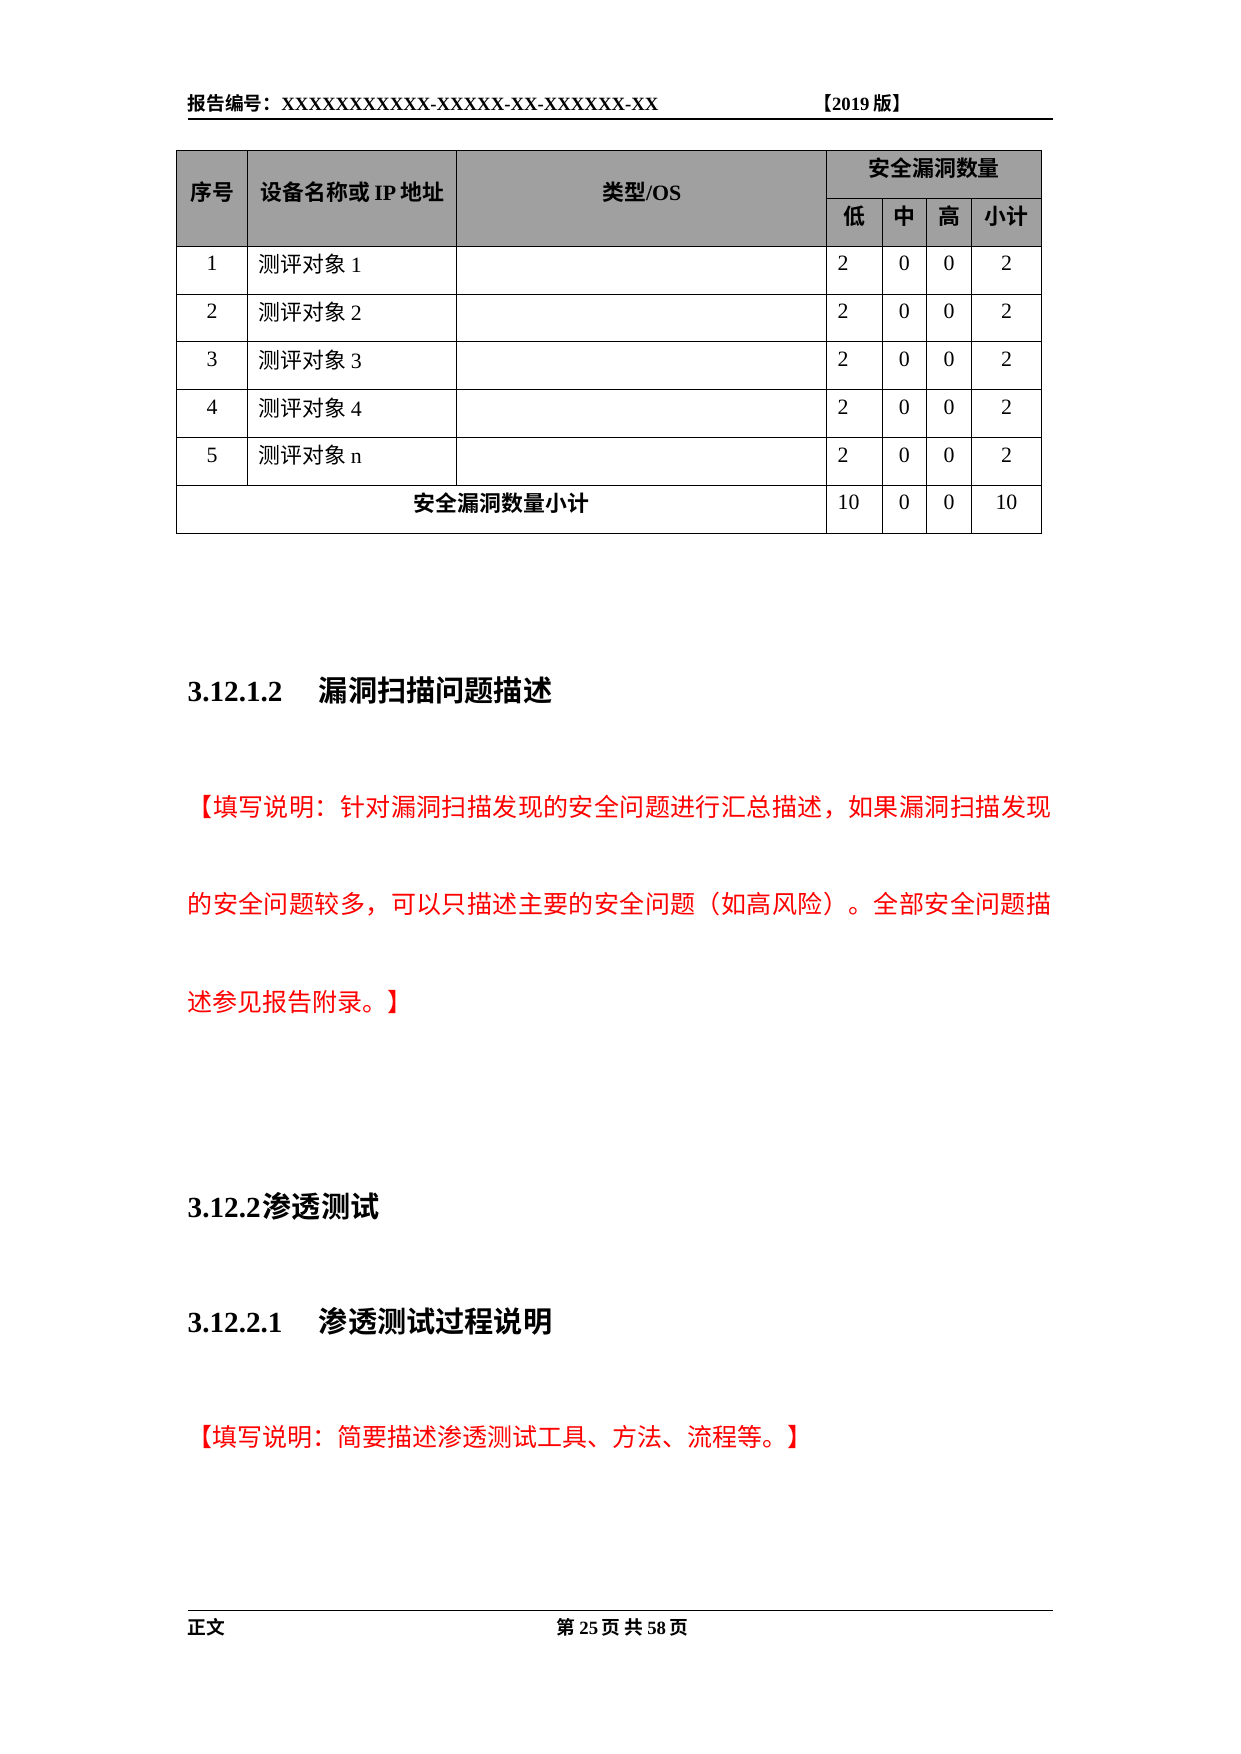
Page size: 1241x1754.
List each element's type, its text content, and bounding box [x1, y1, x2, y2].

table_header 安全漏洞数量 [827, 151, 1041, 198]
table_cell 2 [827, 247, 882, 293]
table_cell 低 [827, 199, 882, 246]
table_cell 高 [927, 199, 971, 246]
table_cell 0 [883, 342, 926, 389]
table_cell 2 [827, 438, 882, 485]
table_cell 0 [927, 295, 971, 341]
table_cell 测评对象2 [248, 295, 456, 341]
table_cell 2 [827, 342, 882, 389]
table_cell 0 [927, 247, 971, 293]
table_cell 10 [972, 486, 1041, 532]
table_cell 测评对象n [248, 438, 456, 485]
table_cell 2 [177, 295, 247, 341]
table_cell [457, 342, 826, 389]
table_cell [457, 438, 826, 485]
table_header 类型/OS [457, 151, 826, 246]
table_cell 4 [177, 390, 247, 437]
table_cell 0 [927, 390, 971, 437]
table_header 设备名称或IP地址 [248, 151, 456, 246]
table_cell 1 [177, 247, 247, 293]
table_cell 2 [827, 295, 882, 341]
table_cell 0 [927, 438, 971, 485]
table_cell 0 [927, 486, 971, 532]
table_cell 2 [972, 295, 1041, 341]
table_cell 测评对象3 [248, 342, 456, 389]
table_cell 2 [827, 390, 882, 437]
subtitle 渗透测试 [187, 1172, 1053, 1237]
table_cell 3 [177, 342, 247, 389]
table_cell [457, 295, 826, 341]
table_cell 0 [883, 390, 926, 437]
table_cell 0 [927, 342, 971, 389]
table_cell 中 [883, 199, 926, 246]
subtitle 渗透测试过程说明 [187, 1287, 1053, 1352]
text 【填写说明：针对漏洞扫描发现的安全问题进行汇总描述，如果漏洞扫描发现的安全问题较多，可以只描述主要的安全问题（如高风险）。全部安全问题描述参见报告附录。】 [187, 773, 1053, 1033]
table_cell 0 [883, 247, 926, 293]
table_cell 2 [972, 247, 1041, 293]
table_cell 10 [827, 486, 882, 532]
text 【填写说明：简要描述渗透测试工具、方法、流程等。】 [187, 1403, 1053, 1468]
table_cell 小计 [972, 199, 1041, 246]
table_cell 5 [177, 438, 247, 485]
table_cell 测评对象1 [248, 247, 456, 293]
table_cell 2 [972, 342, 1041, 389]
table_cell [457, 390, 826, 437]
table_header 序号 [177, 151, 247, 246]
subtitle 漏洞扫描问题描述 [187, 656, 1053, 721]
table_cell 2 [972, 438, 1041, 485]
table_cell 0 [883, 486, 926, 532]
table_cell 0 [883, 295, 926, 341]
table_cell 安全漏洞数量小计 [177, 486, 826, 532]
table_cell 0 [883, 438, 926, 485]
table_cell [457, 247, 826, 293]
table_cell 2 [972, 390, 1041, 437]
table_cell 测评对象4 [248, 390, 456, 437]
